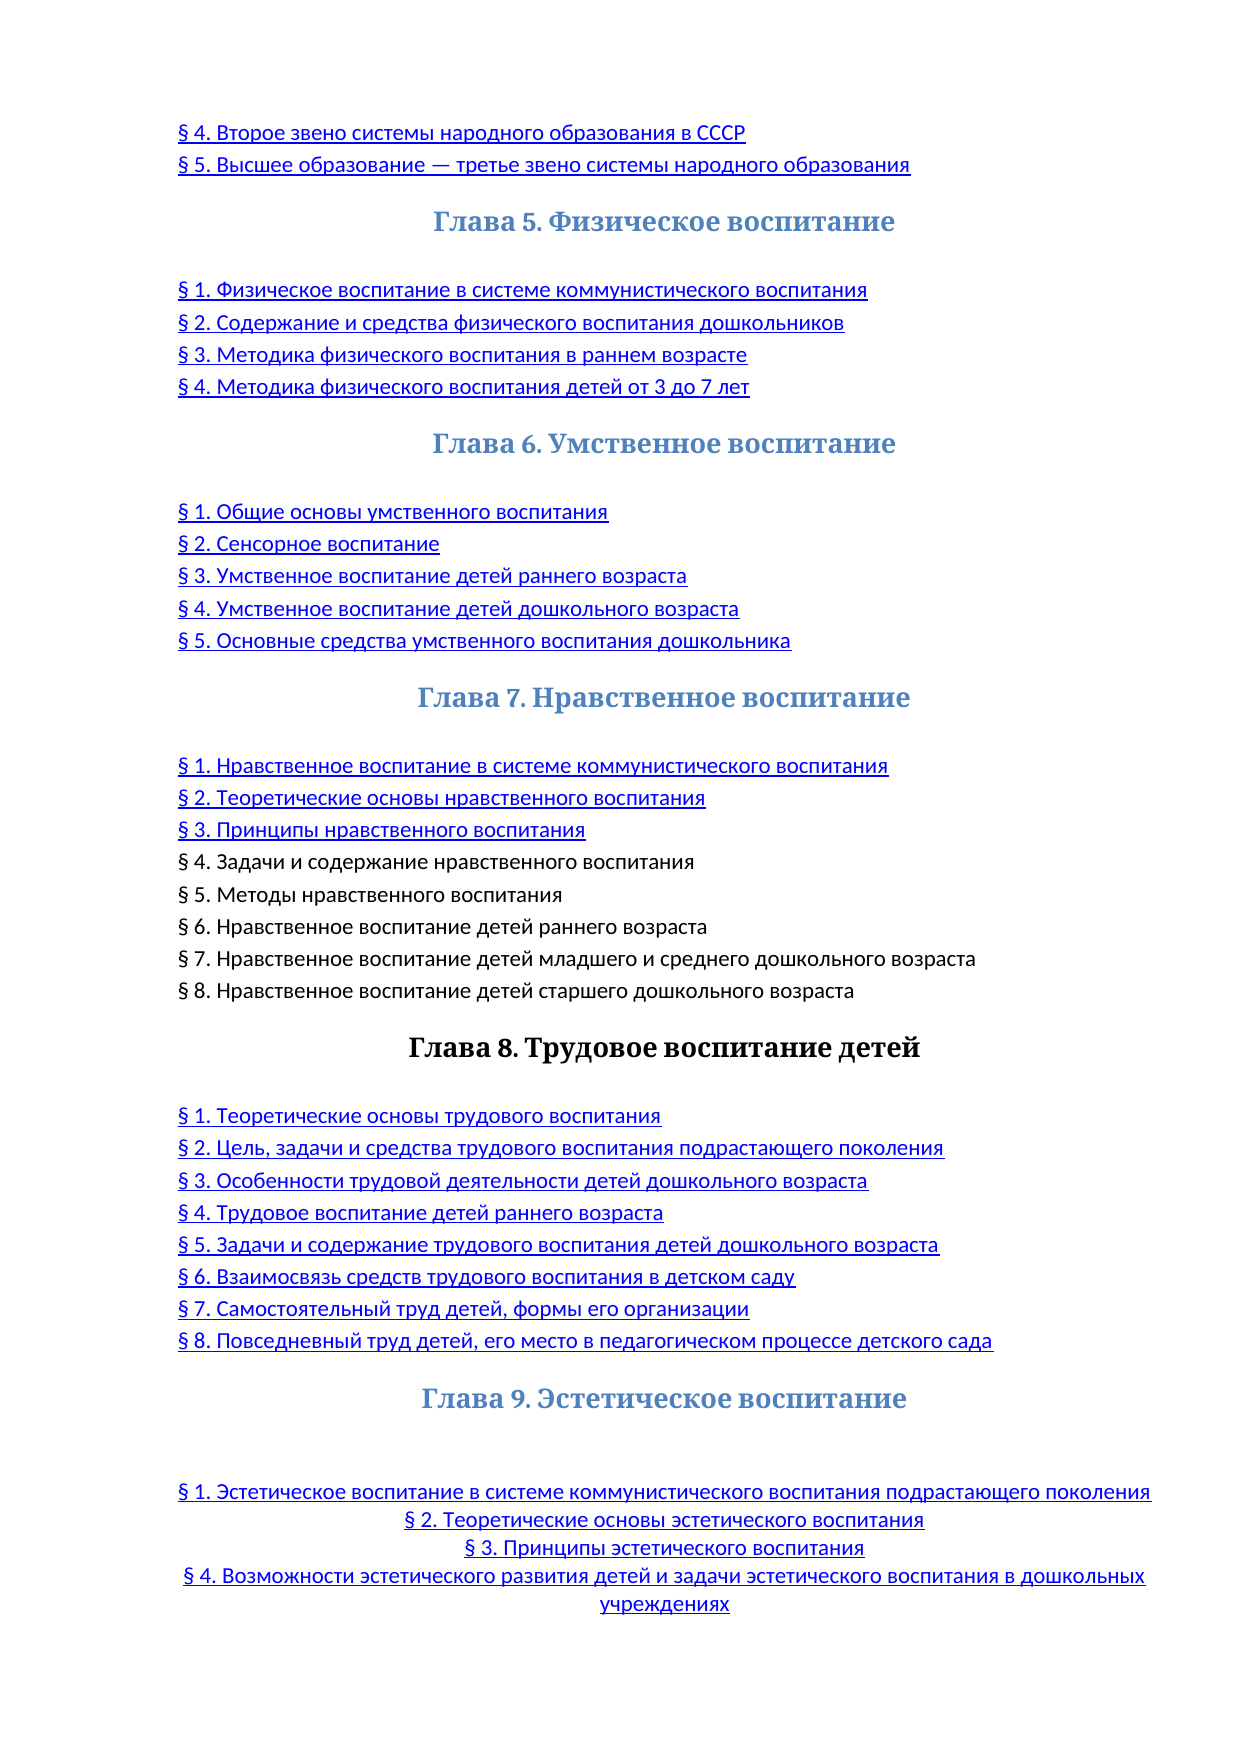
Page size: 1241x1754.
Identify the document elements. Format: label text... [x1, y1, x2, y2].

text § 1. Общие основы умственного воспитания § 2. Сенсорное воспитание § 3. Умственное воспитание детей раннего возраста § 4. Умственное воспитание детей дошкольного возраста § 5. Основные средства умственного воспитания дошкольника [177, 465, 1152, 654]
subtitle Глава 6. Умственное воспитание [177, 429, 1152, 460]
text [177, 118, 1152, 178]
text § 1. Физическое воспитание в системе коммунистического воспитания § 2. Содержание и средства физического воспитания дошкольников § 3. Методика физического воспитания в раннем возрасте § 4. Методика физического воспитания детей от 3 до 7 лет [177, 243, 1152, 400]
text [177, 1502, 1152, 1617]
subtitle Глава 9. Эстетическое воспитание [177, 1384, 1152, 1415]
text § 1. Теоретические основы трудового воспитания § 2. Цель, задачи и средства трудового воспитания подрастающего поколения § 3. Особенности трудовой деятельности детей дошкольного возраста § 4. Трудовое воспитание детей раннего возраста § 5. Задачи и содержание трудового воспитания детей дошкольного возраста § 6. Взаимосвязь средств трудового воспитания в детском саду § 7. Самостоятельный труд детей, формы его организации § 8. Повседневный труд детей, его место в педагогическом процессе детского сада [177, 1069, 1152, 1355]
text § 1. Нравственное воспитание в системе коммунистического воспитания § 2. Теоретические основы нравственного воспитания § 3. Принципы нравственного воспитания § 4. Задачи и содержание нравственного воспитания § 5. Методы нравственного воспитания § 6. Нравственное воспитание детей раннего возраста § 7. Нравственное воспитание детей младшего и среднего дошкольного возраста § 8. Нравственное воспитание детей старшего дошкольного возраста [177, 719, 1152, 1004]
subtitle Глава 5. Физическое воспитание [177, 207, 1152, 239]
subtitle Глава 7. Нравственное воспитание [177, 683, 1152, 714]
subtitle Глава 8. Трудовое воспитание детей [177, 1033, 1152, 1064]
